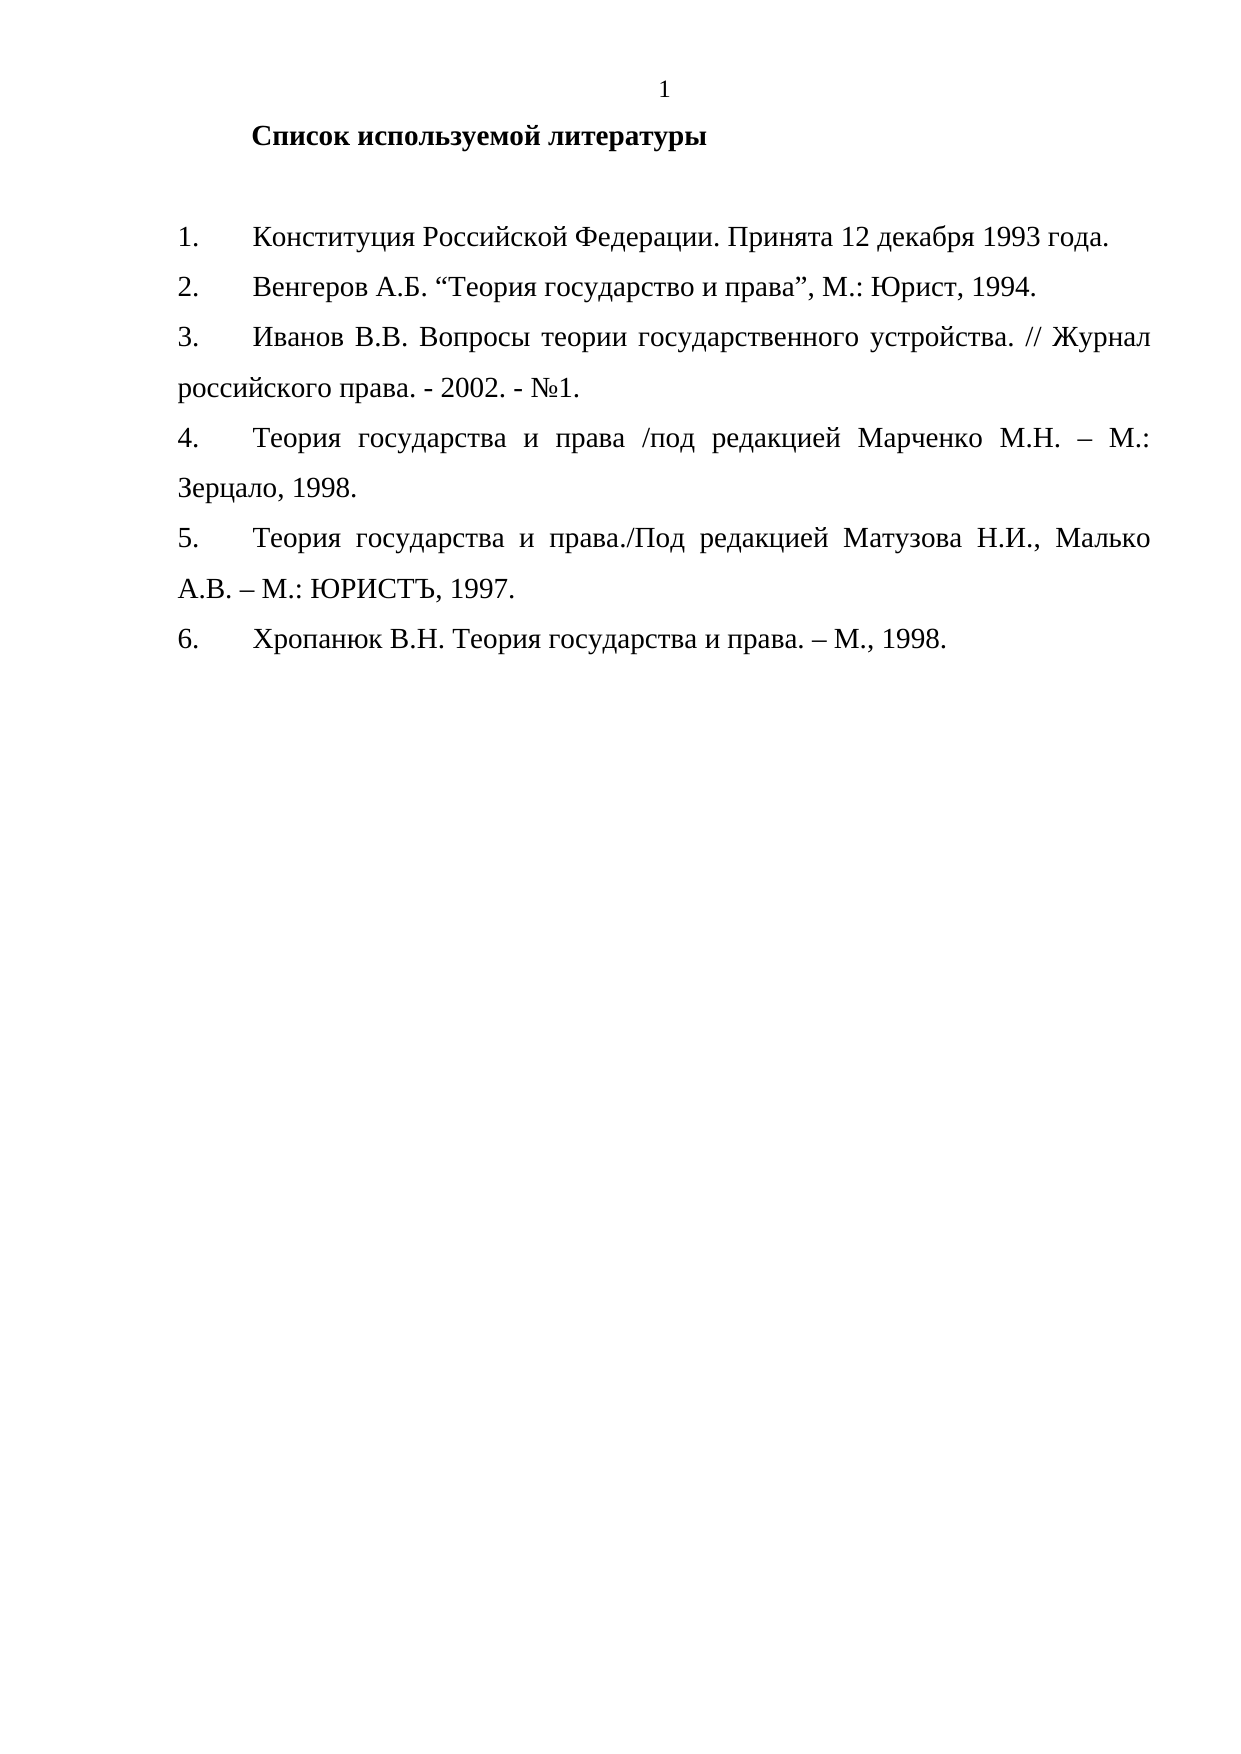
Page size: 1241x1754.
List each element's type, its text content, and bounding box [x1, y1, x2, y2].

text Список используемой литературы [177, 118, 1152, 152]
list Венгеров А.Б. “Теория государство и права”, М.: Юрист, 1994. [177, 269, 1152, 303]
list Хропанюк В.Н. Теория государства и права. – М., 1998. [177, 621, 1152, 655]
list Иванов В.В. Вопросы теории государственного устройства. // Журнал российского права. - 2002. - №1. [177, 319, 1152, 403]
list Теория государства и права /под редакцией Марченко М.Н. – М.: Зерцало, 1998. [177, 420, 1152, 504]
list Конституция Российской Федерации. Принята 12 декабря 1993 года. [177, 219, 1152, 252]
list Теория государства и права./Под редакцией Матузова Н.И., Малько А.В. – М.: ЮРИСТЪ, 1997. [177, 521, 1152, 604]
